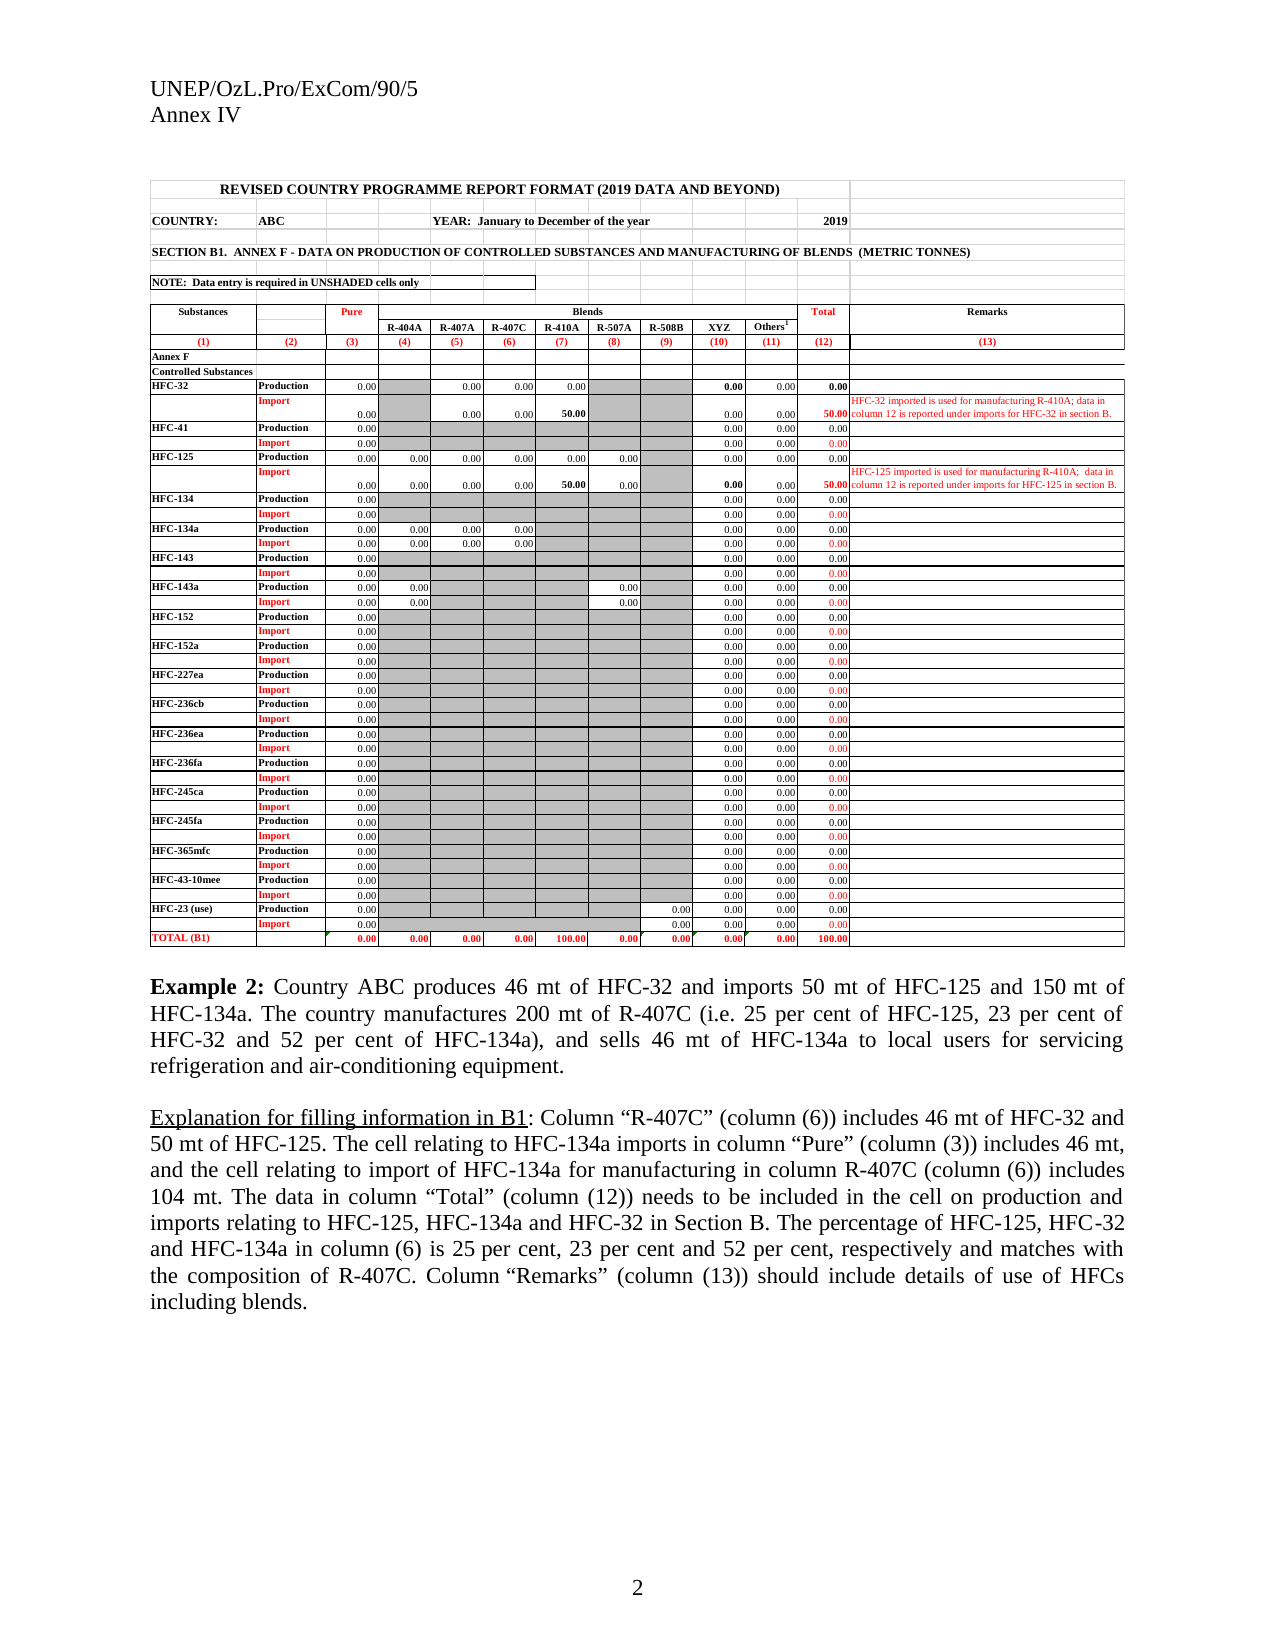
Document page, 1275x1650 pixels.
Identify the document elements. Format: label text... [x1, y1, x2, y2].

text Explanation for filling information in B1: Column “R-407C” (column (6)) includes 46 mt of HFC-32 and 50 mt of HFC-125. The cell relating to HFC-134a imports in column “Pure” (column (3)) includes 46 mt, and the cell relating to import of HFC-134a for manufacturing in column R-407C (column (6)) includes 104 mt. The data in column “Total” (column (12)) needs to be included in the cell on production and imports relating to HFC-125, HFC-134a and HFC-32 in Section B. The percentage of HFC-125, HFC-32 and HFC-134a in column (6) is 25 per cent, 23 per cent and 52 per cent, respectively and matches with the composition of R-407C. Column “Remarks” (column (13)) should include details of use of HFCs including blends. [150, 1104, 1125, 1314]
text Example 2: Country ABC produces 46 mt of HFC-32 and imports 50 mt of HFC-125 and 150 mt of HFC-134a. The country manufactures 200 mt of R-407C (i.e. 25 per cent of HFC-125, 23 per cent of HFC-32 and 52 per cent of HFC-134a), and sells 46 mt of HFC-134a to local users for servicing refrigeration and air-conditioning equipment. [150, 973, 1125, 1079]
